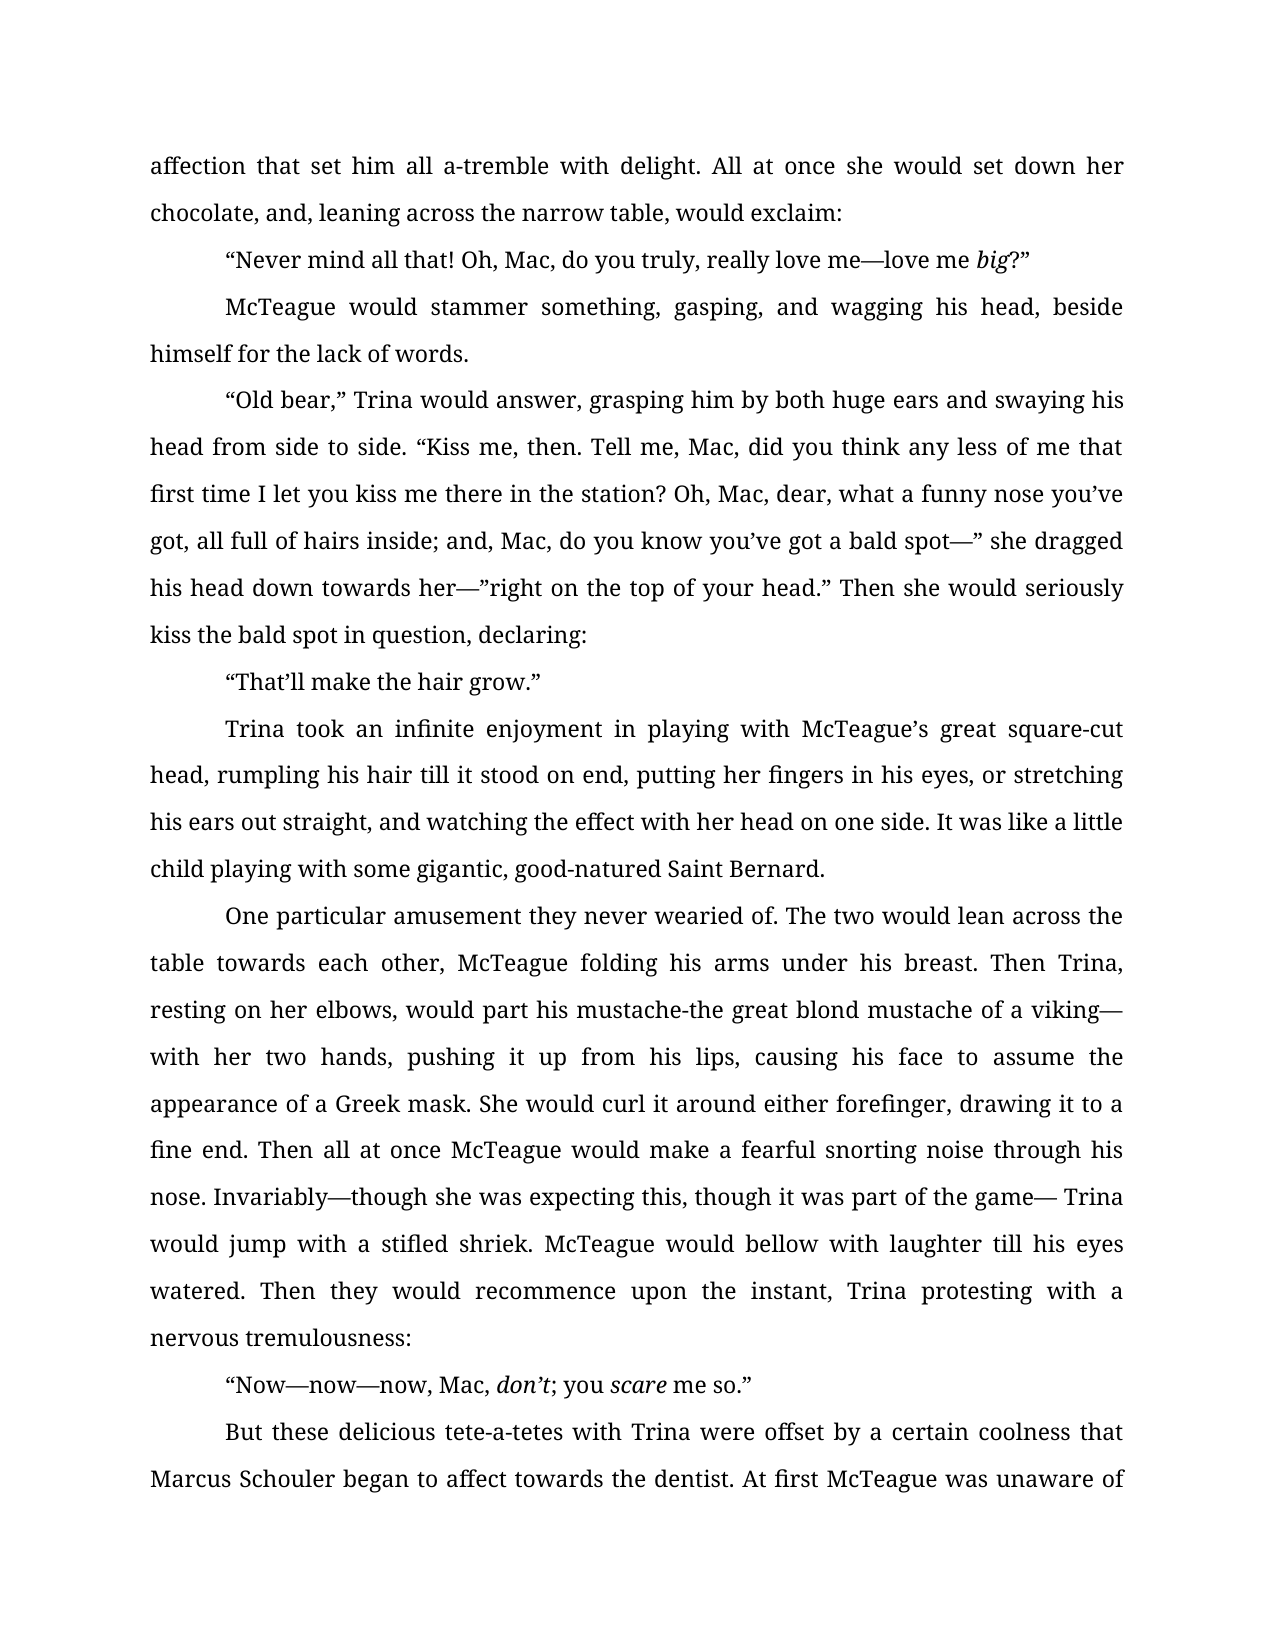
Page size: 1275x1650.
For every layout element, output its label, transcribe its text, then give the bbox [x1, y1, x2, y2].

text “Now—now—now, Mac, don’t; you scare me so.” [150, 1369, 1125, 1400]
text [150, 150, 1125, 228]
text Trina took an infinite enjoyment in playing with McTeague’s great square-cut head, rumpling his hair till it stood on end, putting her fingers in his eyes, or stretching his ears out straight, and watching the effect with her head on one side. It was like a little child playing with some gigantic, good-natured Saint Bernard. [150, 712, 1125, 884]
text One particular amusement they never wearied of. The two would lean across the table towards each other, McTeague folding his arms under his breast. Then Trina, resting on her elbows, would part his mustache-the great blond mustache of a viking—with her two hands, pushing it up from his lips, causing his face to assume the appearance of a Greek mask. She would curl it around either forefinger, drawing it to a fine end. Then all at once McTeague would make a fearful snorting noise through his nose. Invariably—though she was expecting this, though it was part of the game— Trina would jump with a stifled shriek. McTeague would bellow with laughter till his eyes watered. Then they would recommence upon the instant, Trina protesting with a nervous tremulousness: [150, 900, 1125, 1353]
text “Never mind all that! Oh, Mac, do you truly, really love me—love me big?” [150, 244, 1125, 275]
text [150, 1416, 1125, 1494]
text “That’ll make the hair grow.” [150, 666, 1125, 697]
text McTeague would stammer something, gasping, and wagging his head, beside himself for the lack of words. [150, 291, 1125, 369]
text “Old bear,” Trina would answer, grasping him by both huge ears and swaying his head from side to side. “Kiss me, then. Tell me, Mac, did you think any less of me that first time I let you kiss me there in the station? Oh, Mac, dear, what a funny nose you’ve got, all full of hairs inside; and, Mac, do you know you’ve got a bald spot—” she dragged his head down towards her—”right on the top of your head.” Then she would seriously kiss the bald spot in question, declaring: [150, 384, 1125, 650]
